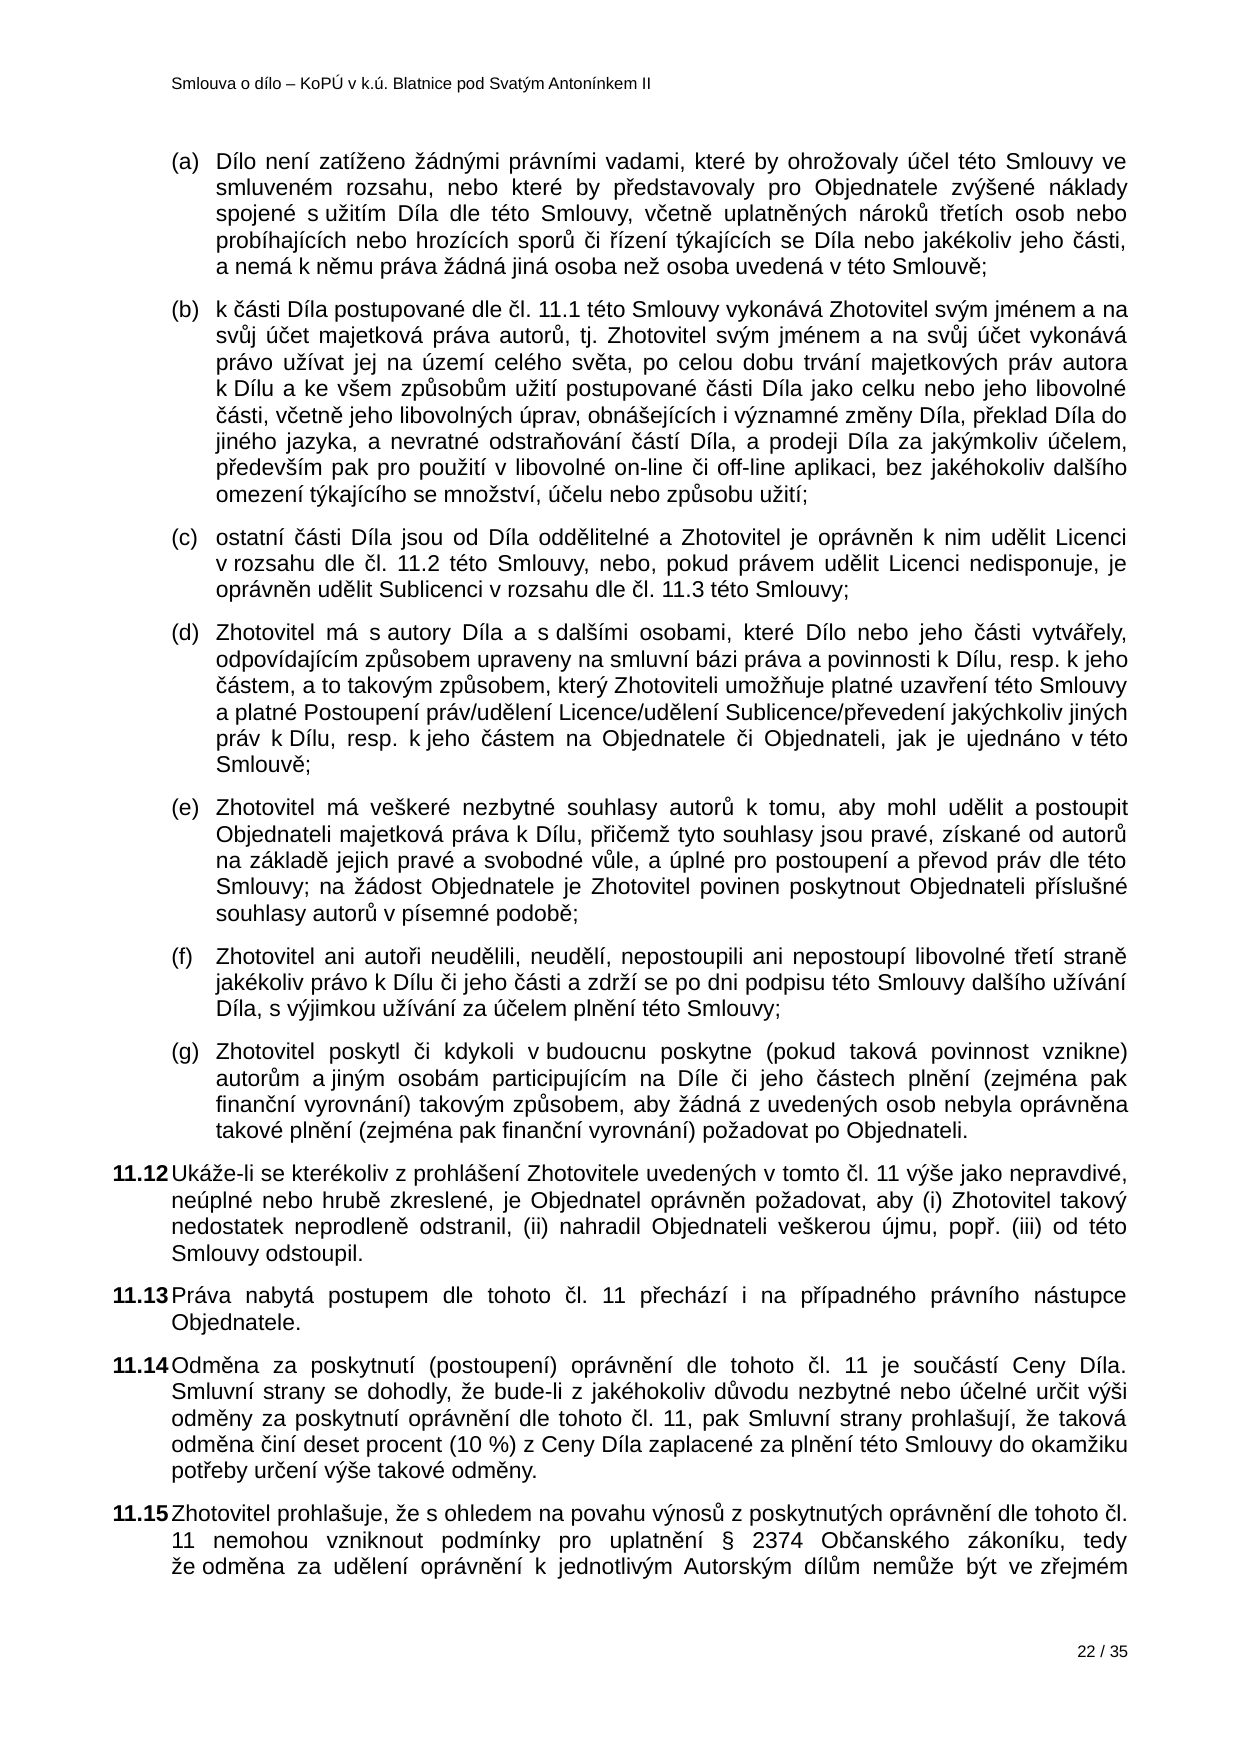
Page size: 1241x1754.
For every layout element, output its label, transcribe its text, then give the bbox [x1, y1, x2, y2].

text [112, 1500, 1128, 1579]
text Zhotovitel má veškeré nezbytné souhlasy autorů k tomu, aby mohl udělit a postoupit Objednateli majetková práva k Dílu, přičemž tyto souhlasy jsou pravé, získané od autorů na základě jejich pravé a svobodné vůle, a úplné pro postoupení a převod práv dle této Smlouvy; na žádost Objednatele je Zhotovitel povinen poskytnout Objednateli příslušné souhlasy autorů v písemné podobě; [171, 794, 1128, 926]
text ostatní části Díla jsou od Díla oddělitelné a Zhotovitel je oprávněn k nim udělit Licenci v rozsahu dle čl. 11.2 této Smlouvy, nebo, pokud právem udělit Licenci nedisponuje, je oprávněn udělit Sublicenci v rozsahu dle čl. 11.3 této Smlouvy; [171, 524, 1128, 603]
text Zhotovitel má s autory Díla a s dalšími osobami, které Dílo nebo jeho části vytvářely, odpovídajícím způsobem upraveny na smluvní bázi práva a povinnosti k Dílu, resp. k jeho částem, a to takovým způsobem, který Zhotoviteli umožňuje platné uzavření této Smlouvy a platné Postoupení práv/udělení Licence/udělení Sublicence/převedení jakýchkoliv jiných práv k Dílu, resp. k jeho částem na Objednatele či Objednateli, jak je ujednáno v této Smlouvě; [171, 619, 1128, 777]
text k části Díla postupované dle čl. 11.1 této Smlouvy vykonává Zhotovitel svým jménem a na svůj účet majetková práva autorů, tj. Zhotovitel svým jménem a na svůj účet vykonává právo užívat jej na území celého světa, po celou dobu trvání majetkových práv autora k Dílu a ke všem způsobům užití postupované části Díla jako celku nebo jeho libovolné části, včetně jeho libovolných úprav, obnášejících i významné změny Díla, překlad Díla do jiného jazyka, a nevratné odstraňování částí Díla, a prodeji Díla za jakýmkoliv účelem, především pak pro použití v libovolné on-line či off-line aplikaci, bez jakéhokoliv dalšího omezení týkajícího se množství, účelu nebo způsobu užití; [171, 296, 1128, 507]
text Zhotovitel ani autoři neudělili, neudělí, nepostoupili ani nepostoupí libovolné třetí straně jakékoliv právo k Dílu či jeho části a zdrží se po dni podpisu této Smlouvy dalšího užívání Díla, s výjimkou užívání za účelem plnění této Smlouvy; [171, 943, 1128, 1022]
text Zhotovitel poskytl či kdykoli v budoucnu poskytne (pokud taková povinnost vznikne) autorům a jiným osobám participujícím na Díle či jeho částech plnění (zejména pak finanční vyrovnání) takovým způsobem, aby žádná z uvedených osob nebyla oprávněna takové plnění (zejména pak finanční vyrovnání) požadovat po Objednateli. [171, 1038, 1128, 1144]
text Práva nabytá postupem dle tohoto čl. 11 přechází i na případného právního nástupce Objednatele. [112, 1282, 1128, 1335]
list Dílo není zatíženo žádnými právními vadami, které by ohrožovaly účel této Smlouvy ve smluveném rozsahu, nebo které by představovaly pro Objednatele zvýšené náklady spojené s užitím Díla dle této Smlouvy, včetně uplatněných nároků třetích osob nebo probíhajících nebo hrozících sporů či řízení týkajících se Díla nebo jakékoliv jeho části, a nemá k němu práva žádná jiná osoba než osoba uvedená v této Smlouvě; [171, 148, 1128, 279]
text Ukáže-li se kterékoliv z prohlášení Zhotovitele uvedených v tomto čl. 11 výše jako nepravdivé, neúplné nebo hrubě zkreslené, je Objednatel oprávněn požadovat, aby (i) Zhotovitel takový nedostatek neprodleně odstranil, (ii) nahradil Objednateli veškerou újmu, popř. (iii) od této Smlouvy odstoupil. [112, 1160, 1128, 1266]
text Odměna za poskytnutí (postoupení) oprávnění dle tohoto čl. 11 je součástí Ceny Díla. Smluvní strany se dohodly, že bude-li z jakéhokoliv důvodu nezbytné nebo účelné určit výši odměny za poskytnutí oprávnění dle tohoto čl. 11, pak Smluvní strany prohlašují, že taková odměna činí deset procent (10 %) z Ceny Díla zaplacené za plnění této Smlouvy do okamžiku potřeby určení výše takové odměny. [112, 1352, 1128, 1484]
